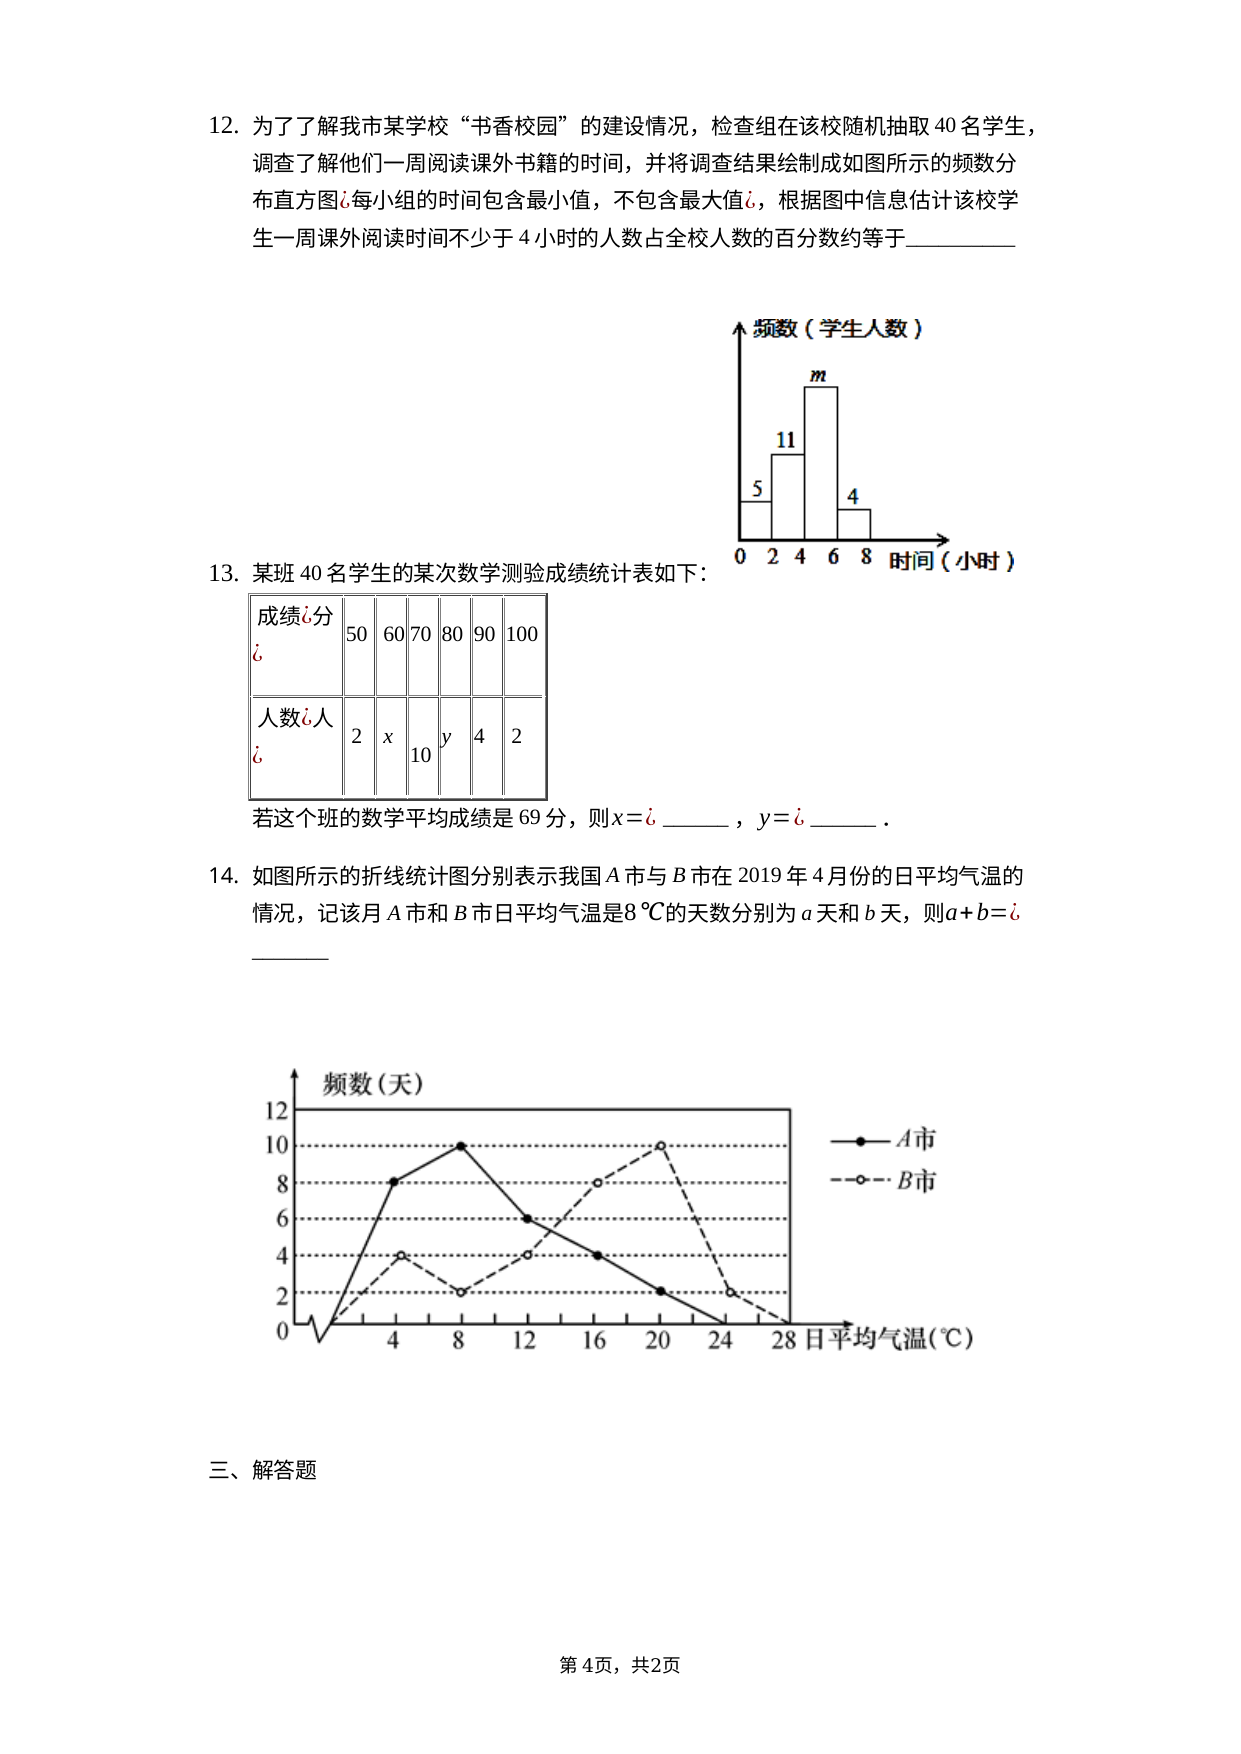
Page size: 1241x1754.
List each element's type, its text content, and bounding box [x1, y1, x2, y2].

table_cell 4 [471, 695, 503, 797]
list 某班40名学生的某次数学测验成绩统计表如下： [208, 556, 1032, 588]
table_header 70 [407, 594, 439, 695]
table_cell x [375, 695, 407, 797]
list 三、解答题 [208, 1452, 1032, 1485]
table_header 60 [375, 594, 407, 695]
table_header 100 [503, 596, 545, 695]
list 如图所示的折线统计图分别表示我国A市与B市在2019年4月份的日平均气温的情况，记该月A市和B市日平均气温是的天数分别为a天和b天，则_______ [208, 859, 1032, 1040]
picture [732, 319, 1014, 572]
text 若这个班的数学平均成绩是69分，则 ______ ， ______ ． [252, 801, 1032, 833]
table_cell 2 [343, 695, 375, 797]
table_header 90 [471, 594, 503, 695]
table_cell 2 [503, 695, 545, 797]
table_cell 10 [407, 695, 439, 797]
table_cell 人数人 [251, 695, 343, 797]
table_header 50 [343, 594, 375, 695]
table_header 成绩分 [251, 596, 343, 695]
table_header 80 [439, 594, 471, 695]
table_cell y [439, 698, 471, 797]
picture [255, 1064, 985, 1365]
list 为了了解我市某学校“书香校园”的建设情况，检查组在该校随机抽取40名学生，调查了解他们一周阅读课外书籍的时间，并将调查结果绘制成如图所示的频数分布直方图每小组的时间包含最小值，不包含最大值，根据图中信息估计该校学生一周课外阅读时间不少于4小时的人数占全校人数的百分数约等于__________ [208, 108, 1032, 290]
